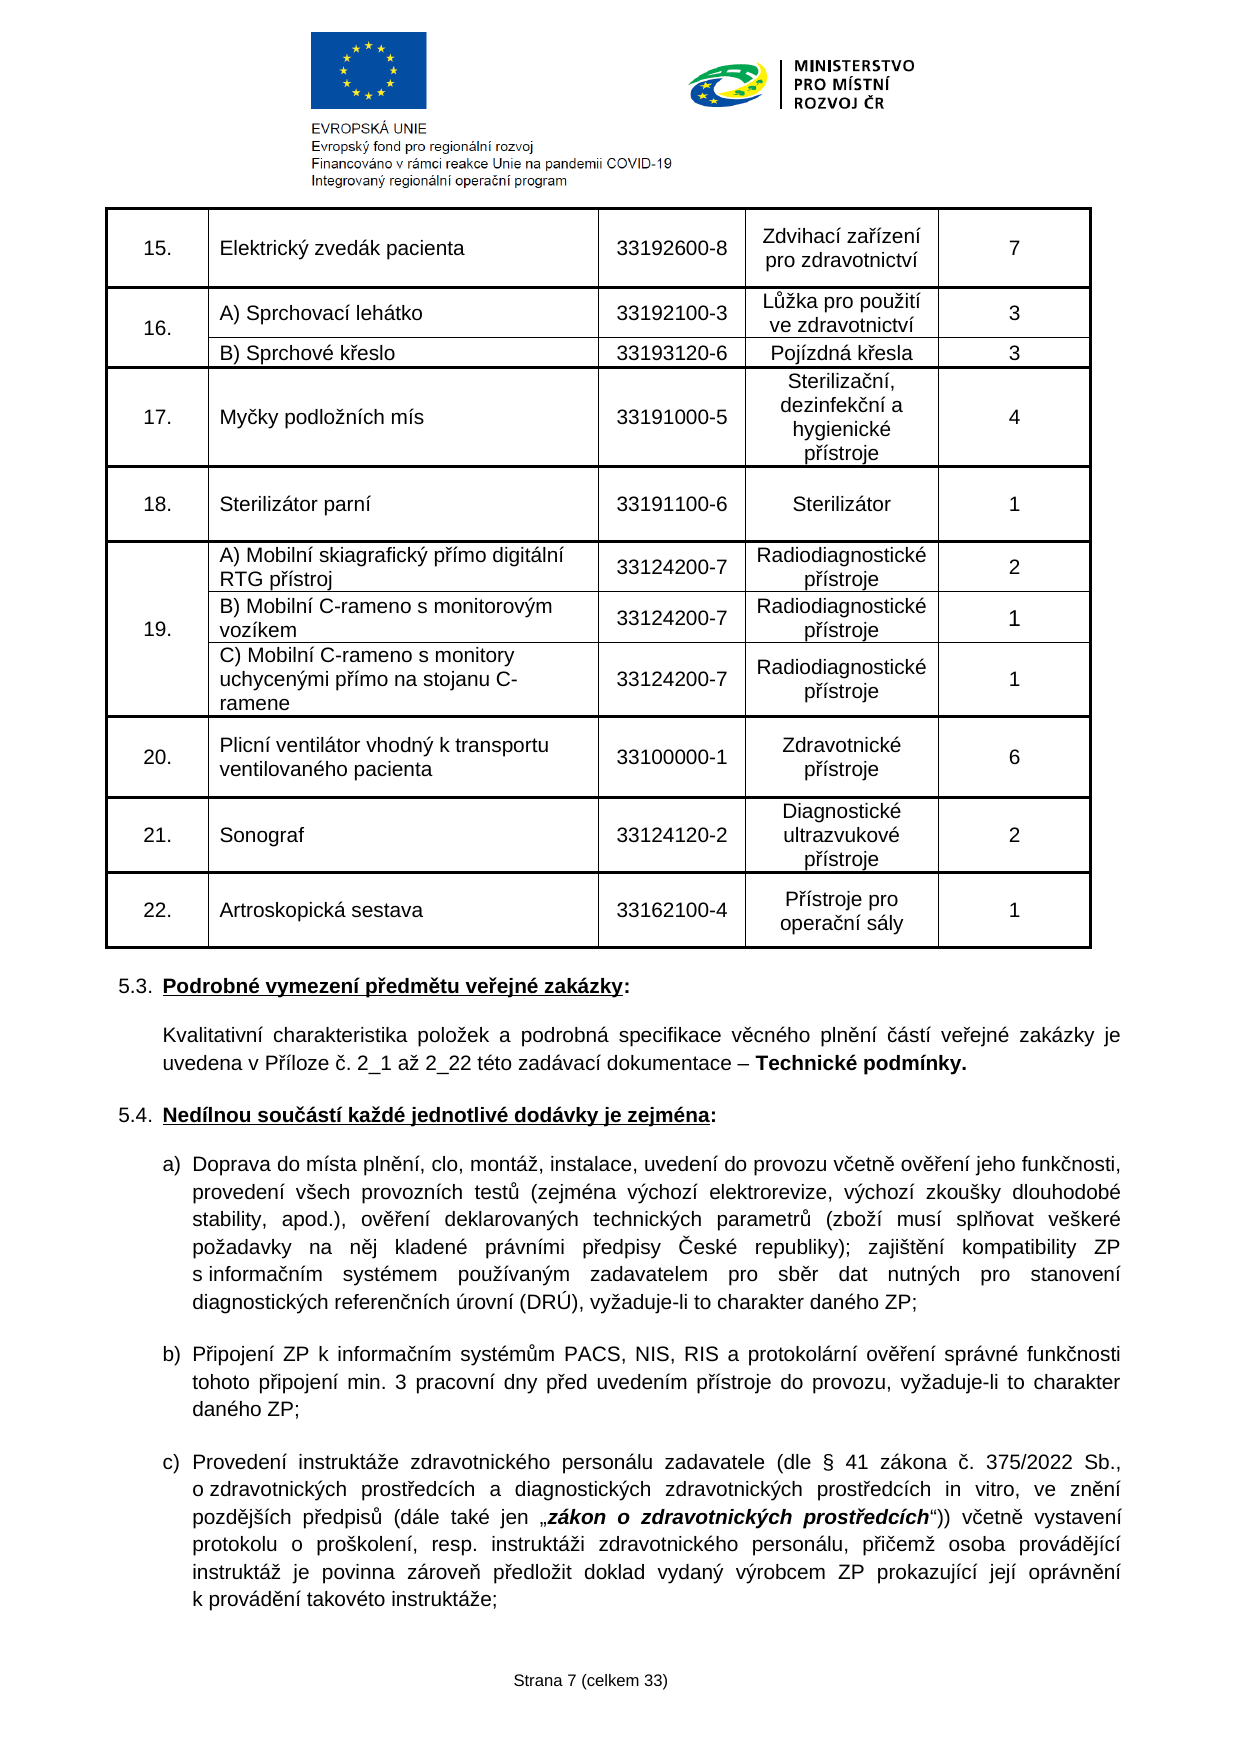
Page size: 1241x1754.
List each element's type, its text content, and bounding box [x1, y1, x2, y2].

table_cell 6 [939, 718, 1089, 796]
list Doprava do místa plnění, clo, montáž, instalace, uvedení do provozu včetně ověření jeho funkčnosti, provedení všech provozních testů (zejména výchozí elektrorevize, výchozí zkoušky dlouhodobé stability, apod.), ověření deklarovaných technických parametrů (zboží musí splňovat veškeré požadavky na něj kladené právními předpisy České republiky); zajištění kompatibility ZP s informačním systémem používaným zadavatelem pro sběr dat nutných pro stanovení diagnostických referenčních úrovní (DRÚ), vyžaduje-li to charakter daného ZP; [162, 1152, 1122, 1314]
table_cell 4 [939, 369, 1089, 465]
table_cell 33124200-7 [599, 643, 745, 715]
table_cell 17. [108, 369, 208, 465]
table_cell 1 [939, 643, 1089, 715]
table_cell 1 [939, 592, 1089, 642]
table_cell Diagnostické ultrazvukové přístroje [746, 799, 938, 871]
table_cell 16. [108, 289, 208, 366]
table_cell 33124200-7 [599, 592, 745, 642]
table_cell Sterilizační, dezinfekční a hygienické přístroje [746, 369, 938, 465]
table_cell Radiodiagnostické přístroje [746, 543, 938, 591]
table_cell Lůžka pro použití ve zdravotnictví [746, 289, 938, 337]
text Kvalitativní charakteristika položek a podrobná specifikace věcného plnění částí veřejné zakázky je uvedena v Příloze č. 2_1 až 2_22 této zadávací dokumentace – Technické podmínky. [118, 1023, 1122, 1075]
table_cell 3 [939, 338, 1089, 366]
list Připojení ZP k informačním systémům PACS, NIS, RIS a protokolární ověření správné funkčnosti tohoto připojení min. 3 pracovní dny před uvedením přístroje do provozu, vyžaduje-li to charakter daného ZP; [162, 1342, 1122, 1421]
table_cell 33192100-3 [599, 289, 745, 337]
table_cell Sterilizátor [746, 468, 938, 540]
table_cell 33124200-7 [599, 543, 745, 591]
list Nedílnou součástí každé jednotlivé dodávky je zejména: [118, 1103, 1122, 1127]
table_cell Zdvihací zařízení pro zdravotnictví [746, 210, 938, 286]
table_cell 33100000-1 [599, 718, 745, 796]
picture [300, 27, 922, 193]
table_cell Pojízdná křesla [746, 338, 938, 366]
table_cell 33124120-2 [599, 799, 745, 871]
table_cell 2 [939, 799, 1089, 871]
table_cell B) Mobilní C-rameno s monitorovým vozíkem [209, 592, 598, 642]
table_cell Sterilizátor parní [209, 468, 598, 540]
table_cell 1 [939, 468, 1089, 540]
table_cell 7 [939, 210, 1089, 286]
table_cell 33191100-6 [599, 468, 745, 540]
table_cell Radiodiagnostické přístroje [746, 643, 938, 715]
table_cell 19. [108, 543, 208, 715]
table_cell 33162100-4 [599, 874, 745, 946]
table_cell Přístroje pro operační sály [746, 874, 938, 946]
table_cell Myčky podložních mís [209, 369, 598, 465]
table_cell Artroskopická sestava [209, 874, 598, 946]
table_cell 18. [108, 468, 208, 540]
table_cell 33193120-6 [599, 338, 745, 366]
table_cell 1 [939, 874, 1089, 946]
table_cell 22. [108, 874, 208, 946]
table_cell 2 [939, 543, 1089, 591]
table_cell Sonograf [209, 799, 598, 871]
table_cell 15. [108, 210, 208, 286]
list Provedení instruktáže zdravotnického personálu zadavatele (dle § 41 zákona č. 375/2022 Sb., o zdravotnických prostředcích a diagnostických zdravotnických prostředcích in vitro, ve znění pozdějších předpisů (dále také jen „zákon o zdravotnických prostředcích“)) včetně vystavení protokolu o proškolení, resp. instruktáži zdravotnického personálu, přičemž osoba provádějící instruktáž je povinna zároveň předložit doklad vydaný výrobcem ZP prokazující její oprávnění k provádění takovéto instruktáže; [162, 1450, 1122, 1611]
table_cell 3 [939, 289, 1089, 337]
table_cell Plicní ventilátor vhodný k transportu ventilovaného pacienta [209, 718, 598, 796]
list Podrobné vymezení předmětu veřejné zakázky: [118, 974, 1122, 998]
table_cell 20. [108, 718, 208, 796]
table_cell A) Sprchovací lehátko [209, 289, 598, 337]
table_cell Radiodiagnostické přístroje [746, 592, 938, 642]
table_cell A) Mobilní skiagrafický přímo digitální RTG přístroj [209, 543, 598, 591]
table_cell 33191000-5 [599, 369, 745, 465]
table_cell 33192600-8 [599, 210, 745, 286]
table_cell 21. [108, 799, 208, 871]
table_cell C) Mobilní C-rameno s monitory uchycenými přímo na stojanu C-ramene [209, 643, 598, 715]
table_cell Zdravotnické přístroje [746, 718, 938, 796]
table_cell B) Sprchové křeslo [209, 338, 598, 366]
table_cell Elektrický zvedák pacienta [209, 210, 598, 286]
